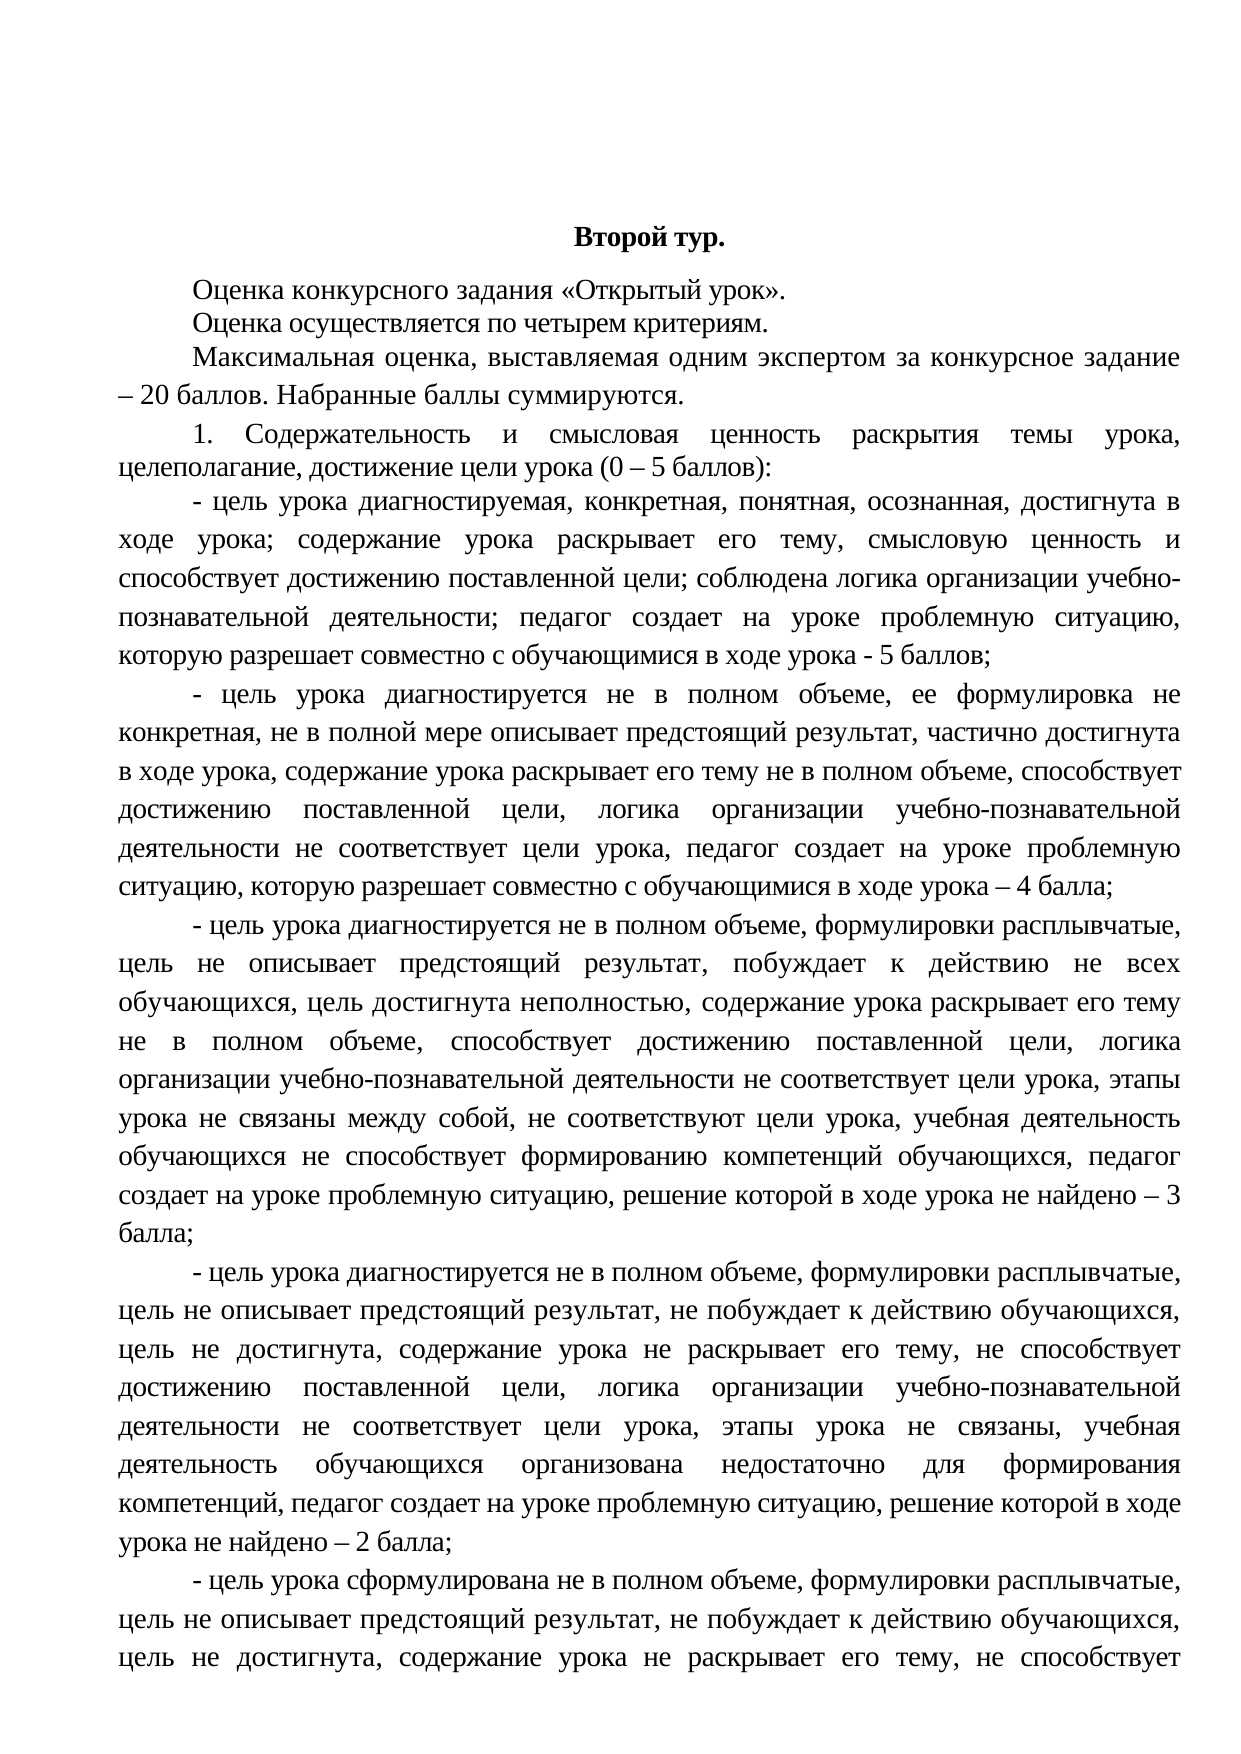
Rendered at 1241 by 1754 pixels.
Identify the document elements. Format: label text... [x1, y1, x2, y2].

text Оценка конкурсного задания «Открытый урок». [118, 272, 1181, 305]
text Оценка осуществляется по четырем критериям. [118, 305, 1181, 339]
list - цель урока диагностируется не в полном объеме, ее формулировка не конкретная, не в полной мере описывает предстоящий результат, частично достигнута в ходе урока, содержание урока раскрывает его тему не в полном объеме, способствует достижению поставленной цели, логика организации учебно-познавательной деятельности не соответствует цели урока, педагог создает на уроке проблемную ситуацию, которую разрешает совместно с обучающимися в ходе урока – 4 балла; [118, 676, 1181, 902]
list - цель урока диагностируется не в полном объеме, формулировки расплывчатые, цель не описывает предстоящий результат, не побуждает к действию обучающихся, цель не достигнута, содержание урока не раскрывает его тему, не способствует достижению поставленной цели, логика организации учебно-познавательной деятельности не соответствует цели урока, этапы урока не связаны, учебная деятельность обучающихся организована недостаточно для формирования компетенций, педагог создает на уроке проблемную ситуацию, решение которой в ходе урока не найдено – 2 балла; [118, 1254, 1181, 1557]
list - цель урока диагностируемая, конкретная, понятная, осознанная, достигнута в ходе урока; содержание урока раскрывает его тему, смысловую ценность и способствует достижению поставленной цели; соблюдена логика организации учебно-познавательной деятельности; педагог создает на уроке проблемную ситуацию, которую разрешает совместно с обучающимися в ходе урока - 5 баллов; [118, 483, 1181, 671]
text 1. Содержательность и смысловая ценность раскрытия темы урока, целеполагание, достижение цели урока (0 – 5 баллов): [118, 416, 1181, 483]
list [118, 1562, 1181, 1673]
text Второй тур. [118, 219, 1181, 253]
text Максимальная оценка, выставляемая одним экспертом за конкурсное задание – 20 баллов. Набранные баллы суммируются. [118, 339, 1181, 411]
list - цель урока диагностируется не в полном объеме, формулировки расплывчатые, цель не описывает предстоящий результат, побуждает к действию не всех обучающихся, цель достигнута неполностью, содержание урока раскрывает его тему не в полном объеме, способствует достижению поставленной цели, логика организации учебно-познавательной деятельности не соответствует цели урока, этапы урока не связаны между собой, не соответствуют цели урока, учебная деятельность обучающихся не способствует формированию компетенций обучающихся, педагог создает на уроке проблемную ситуацию, решение которой в ходе урока не найдено – 3 балла; [118, 907, 1181, 1249]
